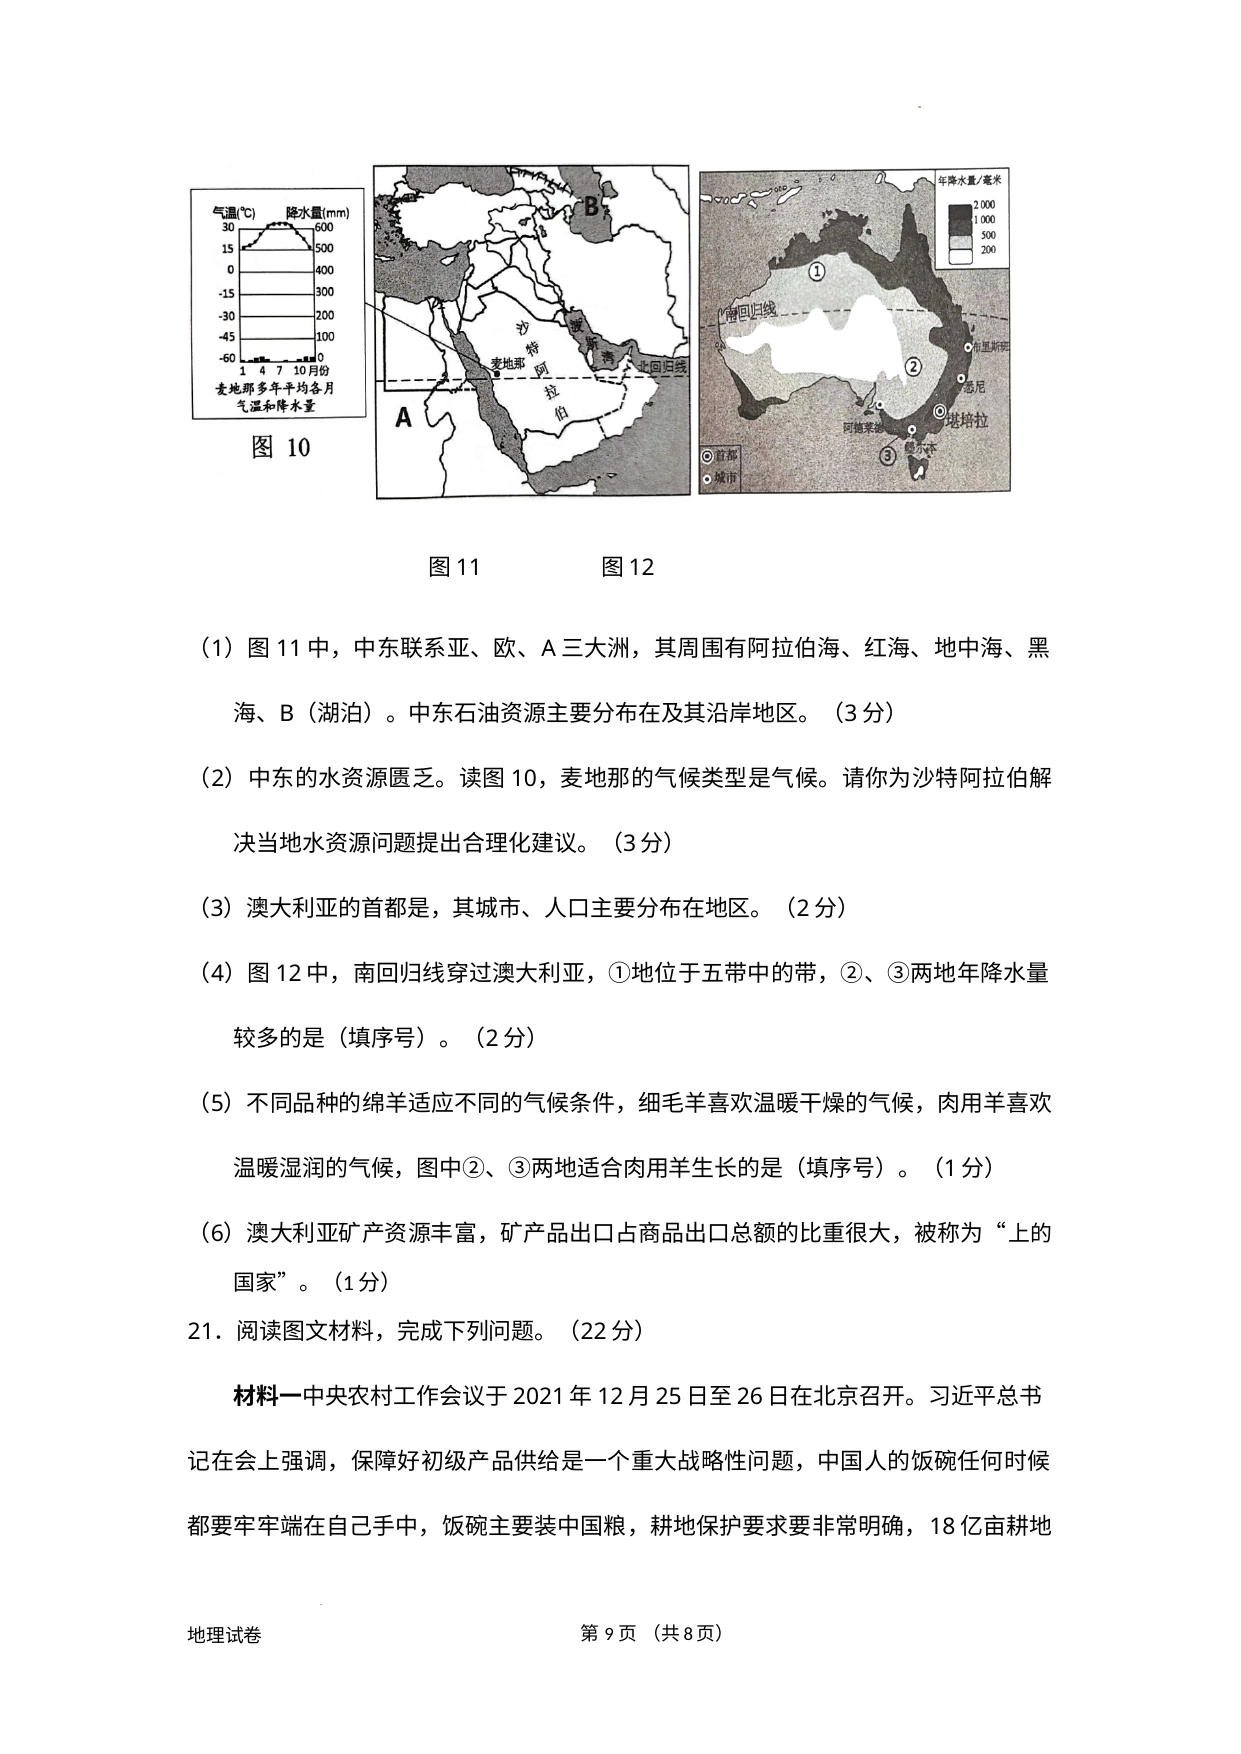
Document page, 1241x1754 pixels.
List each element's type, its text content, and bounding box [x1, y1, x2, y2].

text 材料一中央农村工作会议于2021年12月25日至26日在北京召开。习近平总书 [233, 1362, 1053, 1427]
text （1）图11中，中东联系亚、欧、A三大洲，其周围有阿拉伯海、红海、地中海、黑海、B（湖泊）。中东石油资源主要分布在及其沿岸地区。（3分） [187, 614, 1053, 744]
text （5）不同品种的绵羊适应不同的气候条件，细毛羊喜欢温暖干燥的气候，肉用羊喜欢温暖湿润的气候，图中②、③两地适合肉用羊生长的是（填序号）。（1分） [187, 1069, 1053, 1199]
text （3）澳大利亚的首都是，其城市、人口主要分布在地区。（2分） [187, 874, 1053, 939]
text （4）图12中，南回归线穿过澳大利亚，①地位于五带中的带，②、③两地年降水量较多的是（填序号）。（2分） [187, 939, 1053, 1069]
text （6）澳大利亚矿产资源丰富，矿产品出口占商品出口总额的比重很大，被称为“上的国家”。（1分） [187, 1199, 1053, 1297]
text （2）中东的水资源匮乏。读图10，麦地那的气候类型是气候。请你为沙特阿拉伯解决当地水资源问题提出合理化建议。（3分） [187, 744, 1053, 874]
text 21．阅读图文材料，完成下列问题。（22分） [187, 1297, 1053, 1362]
picture [187, 162, 1018, 502]
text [187, 1427, 1053, 1557]
text 图11 图12 [187, 533, 1053, 598]
